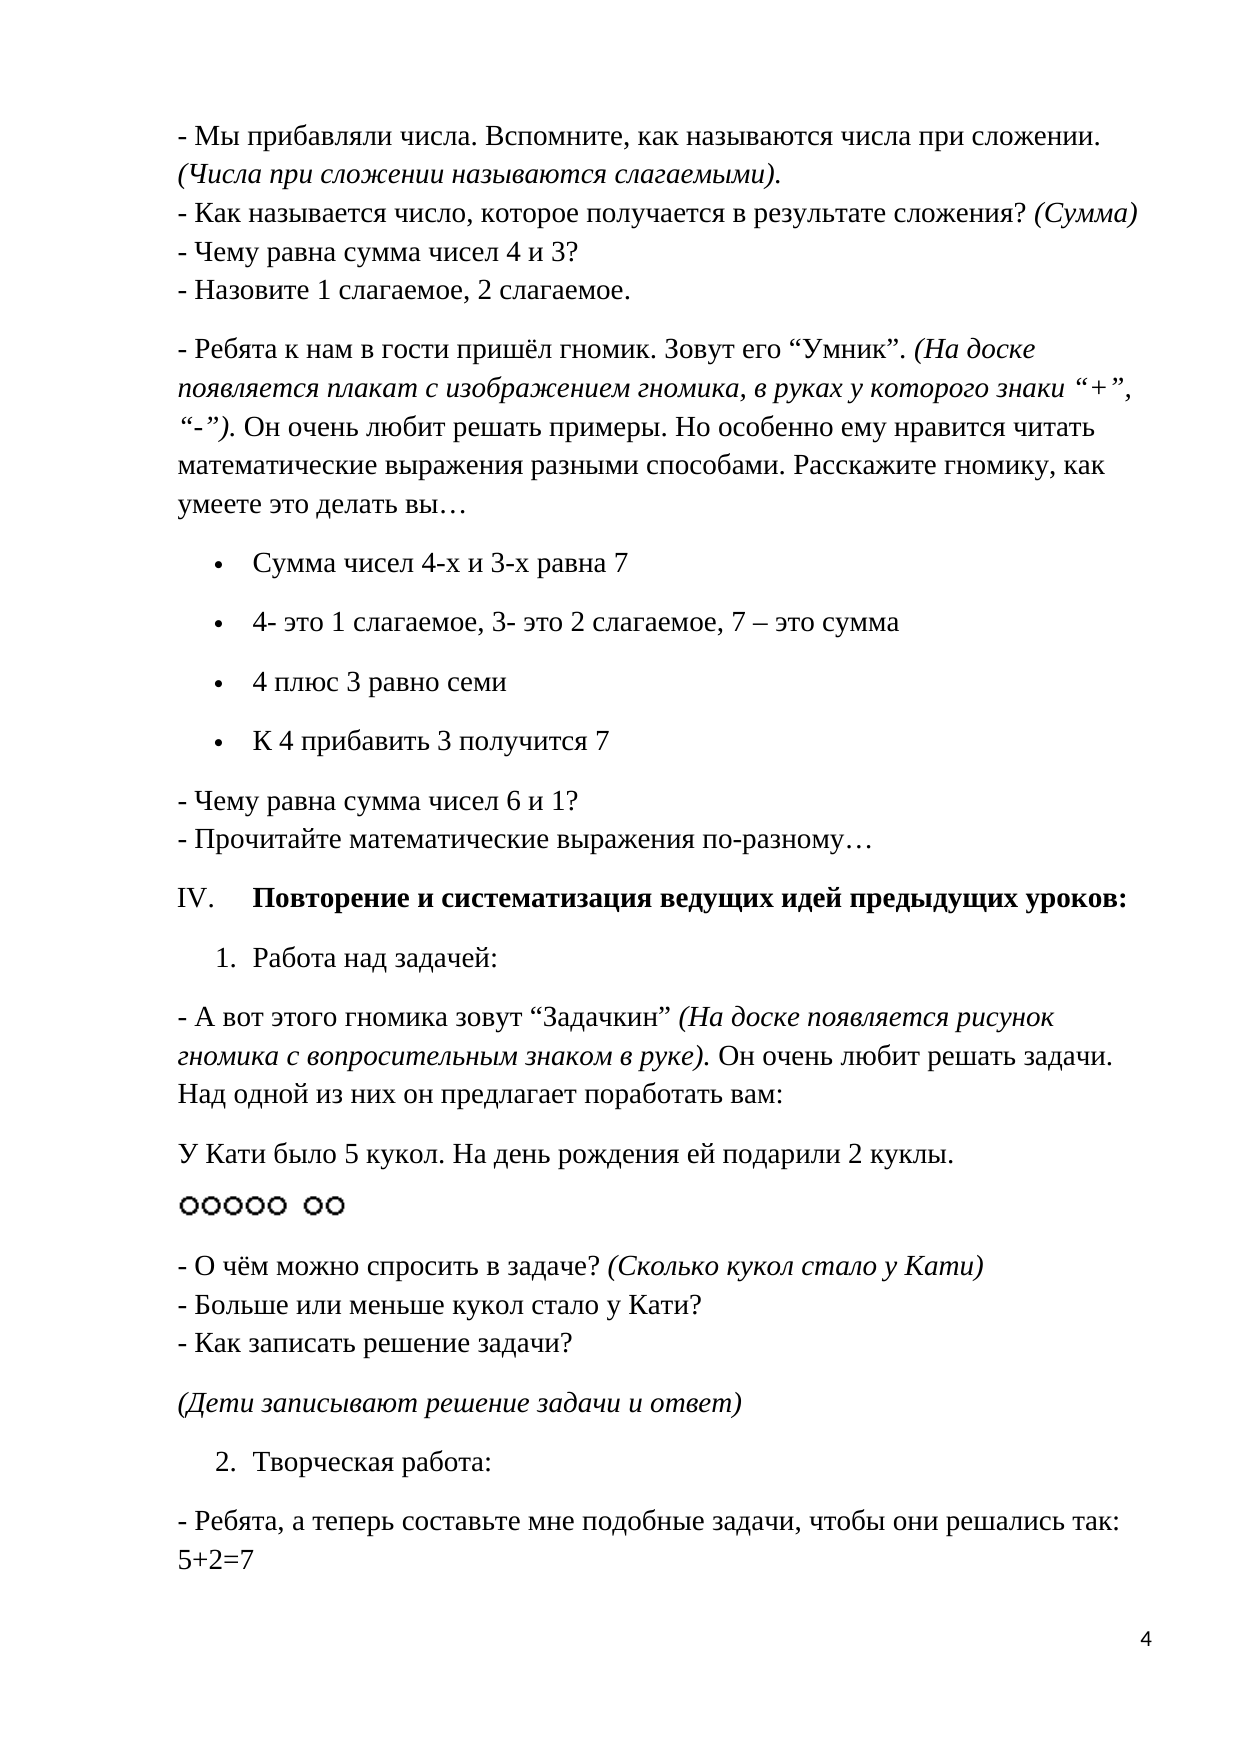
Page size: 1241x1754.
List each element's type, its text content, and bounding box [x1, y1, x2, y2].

list К 4 прибавить 3 получится 7 [215, 723, 1152, 757]
text - Мы прибавляли числа. Вспомните, как называются числа при сложении. (Числа при сложении называются слагаемыми). - Как называется число, которое получается в результате сложения? (Сумма) - Чему равна сумма чисел 4 и 3? - Назовите 1 слагаемое, 2 слагаемое. [177, 118, 1152, 306]
text - Ребята, а теперь составьте мне подобные задачи, чтобы они решались так: 5+2=7 [177, 1503, 1152, 1576]
text - О чём можно спросить в задаче? (Сколько кукол стало у Кати) - Больше или меньше кукол стало у Кати? - Как записать решение задачи? [177, 1248, 1152, 1359]
list 4- это 1 слагаемое, 3- это 2 слагаемое, 7 – это сумма [215, 604, 1152, 638]
list Повторение и систематизация ведущих идей предыдущих уроков: [215, 881, 1152, 914]
text - Чему равна сумма чисел 6 и 1? - Прочитайте математические выражения по-разному… [177, 783, 1152, 855]
list Работа над задачей: [215, 940, 1152, 973]
list Сумма чисел 4-х и 3-х равна 7 [215, 545, 1152, 579]
list 4 плюс 3 равно семи [215, 664, 1152, 697]
text У Кати было 5 кукол. На день рождения ей подарили 2 куклы. [177, 1136, 1152, 1169]
text (Дети записывают решение задачи и ответ) [177, 1385, 1152, 1418]
list Творческая работа: [215, 1444, 1152, 1478]
text - А вот этого гномика зовут “Задачкин” (На доске появляется рисунок гномика с вопросительным знаком в руке). Он очень любит решать задачи. Над одной из них он предлагает поработать вам: [177, 999, 1152, 1110]
picture [177, 1195, 345, 1217]
text - Ребята к нам в гости пришёл гномик. Зовут его “Умник”. (На доске появляется плакат с изображением гномика, в руках у которого знаки “+”, “-”). Он очень любит решать примеры. Но особенно ему нравится читать математические выражения разными способами. Расскажите гномику, как умеете это делать вы… [177, 332, 1152, 519]
